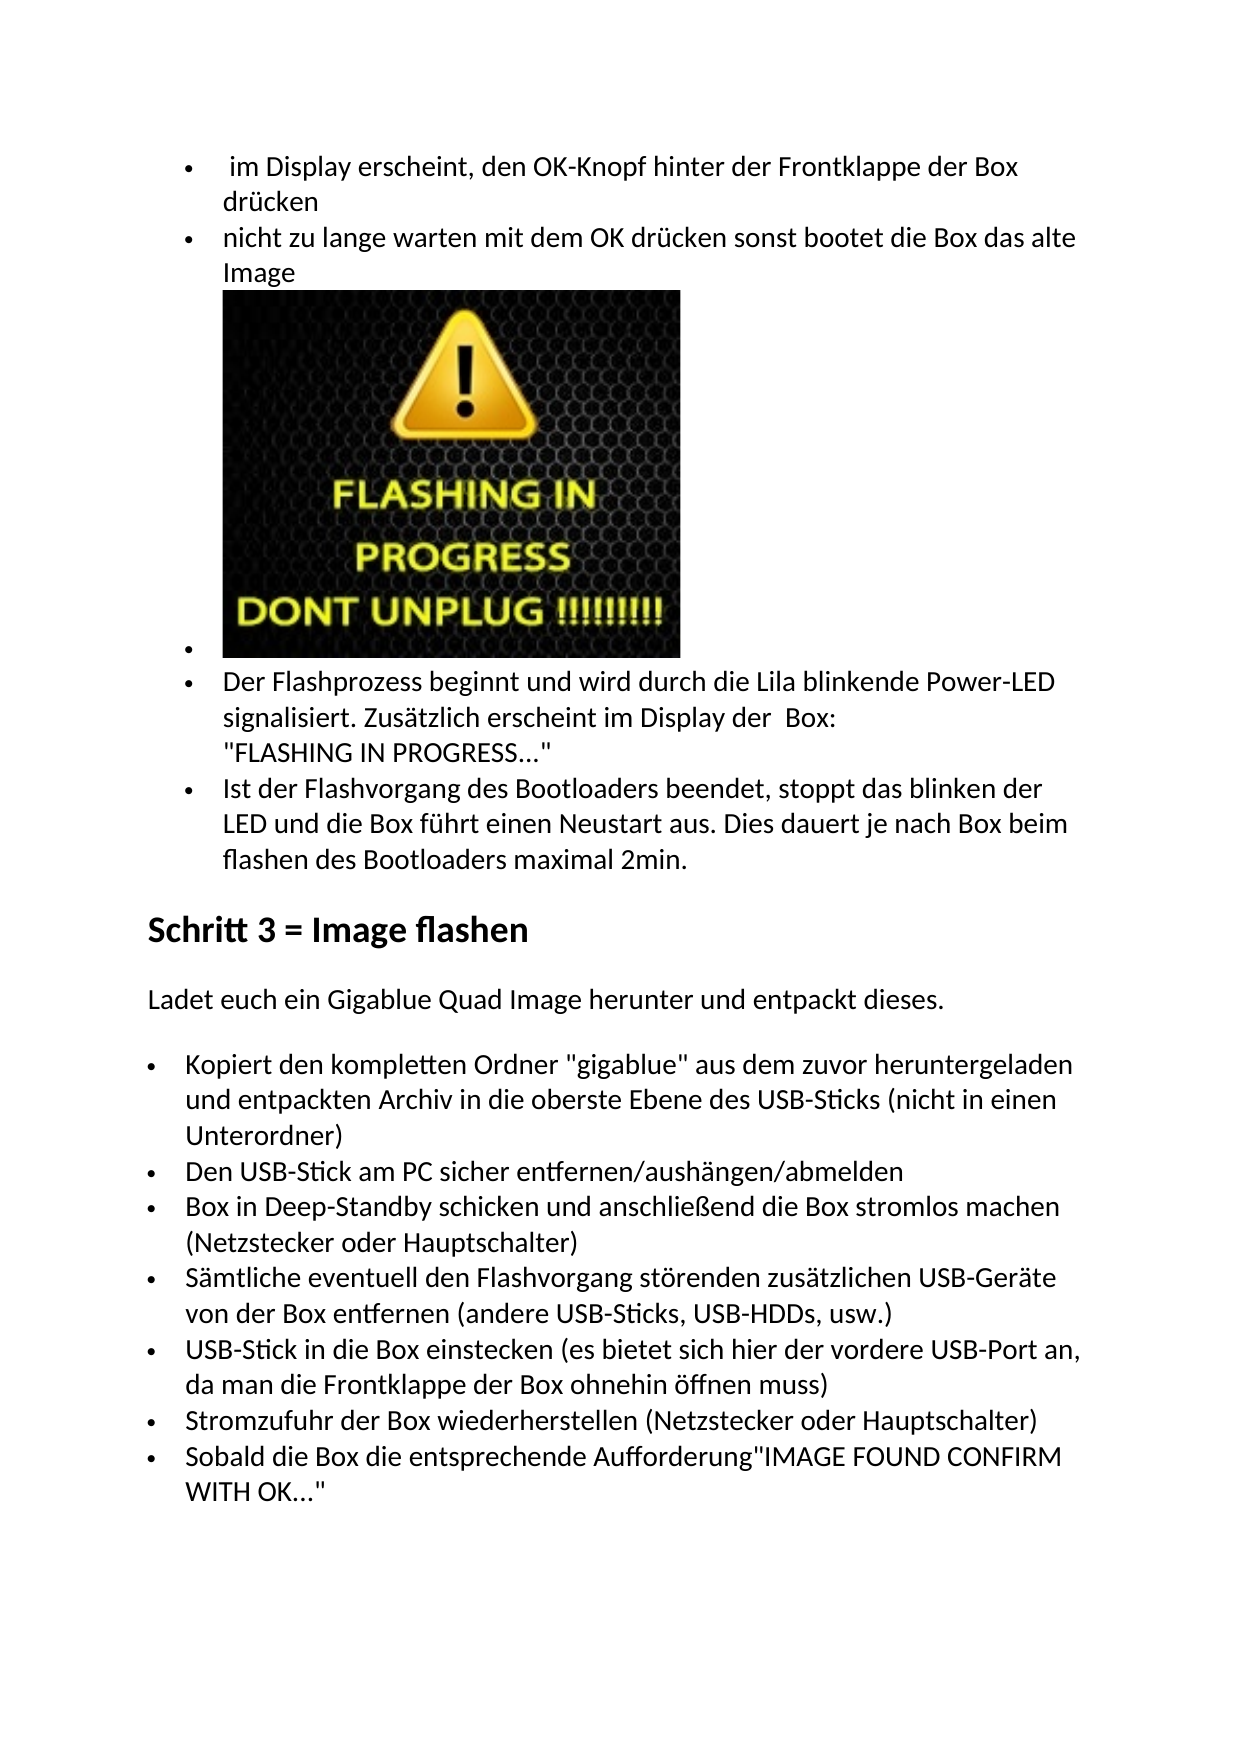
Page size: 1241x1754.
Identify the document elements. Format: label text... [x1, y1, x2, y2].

list Stromzufuhr der Box wiederherstellen (Netzstecker oder Hauptschalter) [148, 1402, 1093, 1438]
list Sobald die Box die entsprechende Aufforderung"IMAGE FOUND CONFIRM WITH OK..." [148, 1438, 1093, 1509]
list Den USB-Stick am PC sicher entfernen/aushängen/abmelden [148, 1153, 1093, 1188]
list Box in Deep-Standby schicken und anschließend die Box stromlos machen (Netzstecker oder Hauptschalter) [148, 1188, 1093, 1259]
list Ist der Flashvorgang des Bootloaders beendet, stoppt das blinken der LED und die Box führt einen Neustart aus. Dies dauert je nach Box beim flashen des Bootloaders maximal 2min. [185, 770, 1093, 877]
list Sämtliche eventuell den Flashvorgang störenden zusätzlichen USB-Geräte von der Box entfernen (andere USB-Sticks, USB-HDDs, usw.) [148, 1259, 1093, 1331]
list USB-Stick in die Box einstecken (es bietet sich hier der vordere USB-Port an, da man die Frontklappe der Box ohnehin öffnen muss) [148, 1331, 1093, 1402]
list im Display erscheint, den OK-Knopf hinter der Frontklappe der Box drücken [185, 148, 1093, 219]
picture [222, 290, 681, 658]
text Ladet euch ein Gigablue Quad Image herunter und entpackt dieses. [148, 981, 1093, 1017]
list Kopiert den kompletten Ordner "gigablue" aus dem zuvor heruntergeladen und entpackten Archiv in die oberste Ebene des USB-Sticks (nicht in einen Unterordner) [148, 1046, 1093, 1153]
list nicht zu lange warten mit dem OK drücken sonst bootet die Box das alte Image [185, 219, 1093, 290]
text Schritt 3 = Image flashen [148, 906, 1093, 952]
list Der Flashprozess beginnt und wird durch die Lila blinkende Power-LED signalisiert. Zusätzlich erscheint im Display der Box: "FLASHING IN PROGRESS..." [185, 663, 1093, 770]
